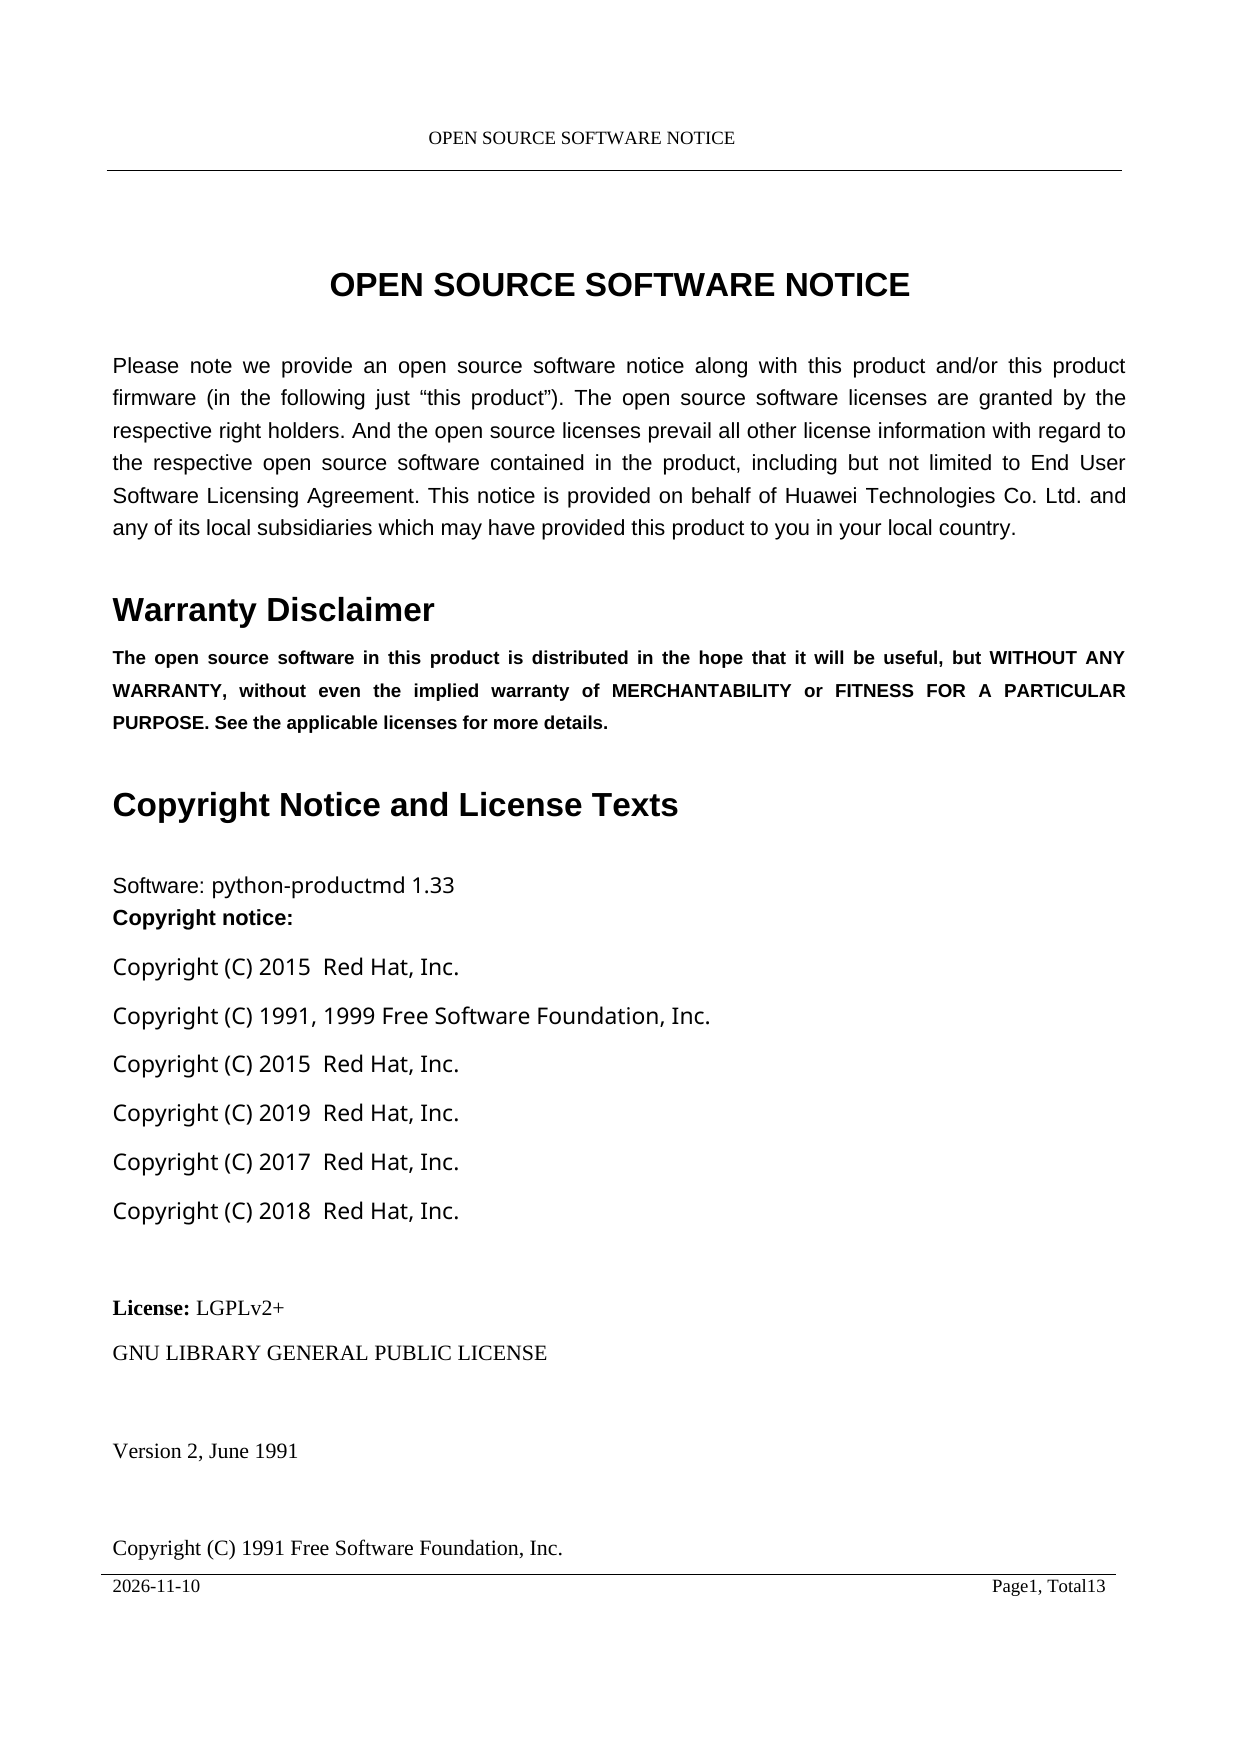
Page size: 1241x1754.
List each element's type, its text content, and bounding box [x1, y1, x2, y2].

text Please note we provide an open source software notice along with this product and/or this product firmware (in the following just “this product”). The open source software licenses are granted by the respective right holders. And the open source licenses prevail all other license information with regard to the respective open source software contained in the product, including but not limited to End User Software Licensing Agreement. This notice is provided on behalf of Huawei Technologies Co. Ltd. and any of its local subsidiaries which may have provided this product to you in your local country. [112, 349, 1128, 544]
text Copyright notice: Copyright (C) 2015 Red Hat, Inc. Copyright (C) 1991, 1999 Free Software Foundation, Inc. Copyright (C) 2015 Red Hat, Inc. Copyright (C) 2019 Red Hat, Inc. Copyright (C) 2017 Red Hat, Inc. Copyright (C) 2018 Red Hat, Inc. [112, 901, 1128, 1275]
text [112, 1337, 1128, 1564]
text OPEN SOURCE SOFTWARE NOTICE [112, 251, 1128, 316]
text Copyright Notice and License Texts [112, 771, 1128, 836]
text The open source software in this product is distributed in the hope that it will be useful, but WITHOUT ANY WARRANTY, without even the implied warranty of MERCHANTABILITY or FITNESS FOR A PARTICULAR PURPOSE. See the applicable licenses for more details. [112, 641, 1128, 739]
text License: LGPLv2+ [112, 1291, 1128, 1324]
text Warranty Disclaimer [112, 576, 1128, 641]
text Software: python-productmd 1.33 [112, 869, 1128, 901]
